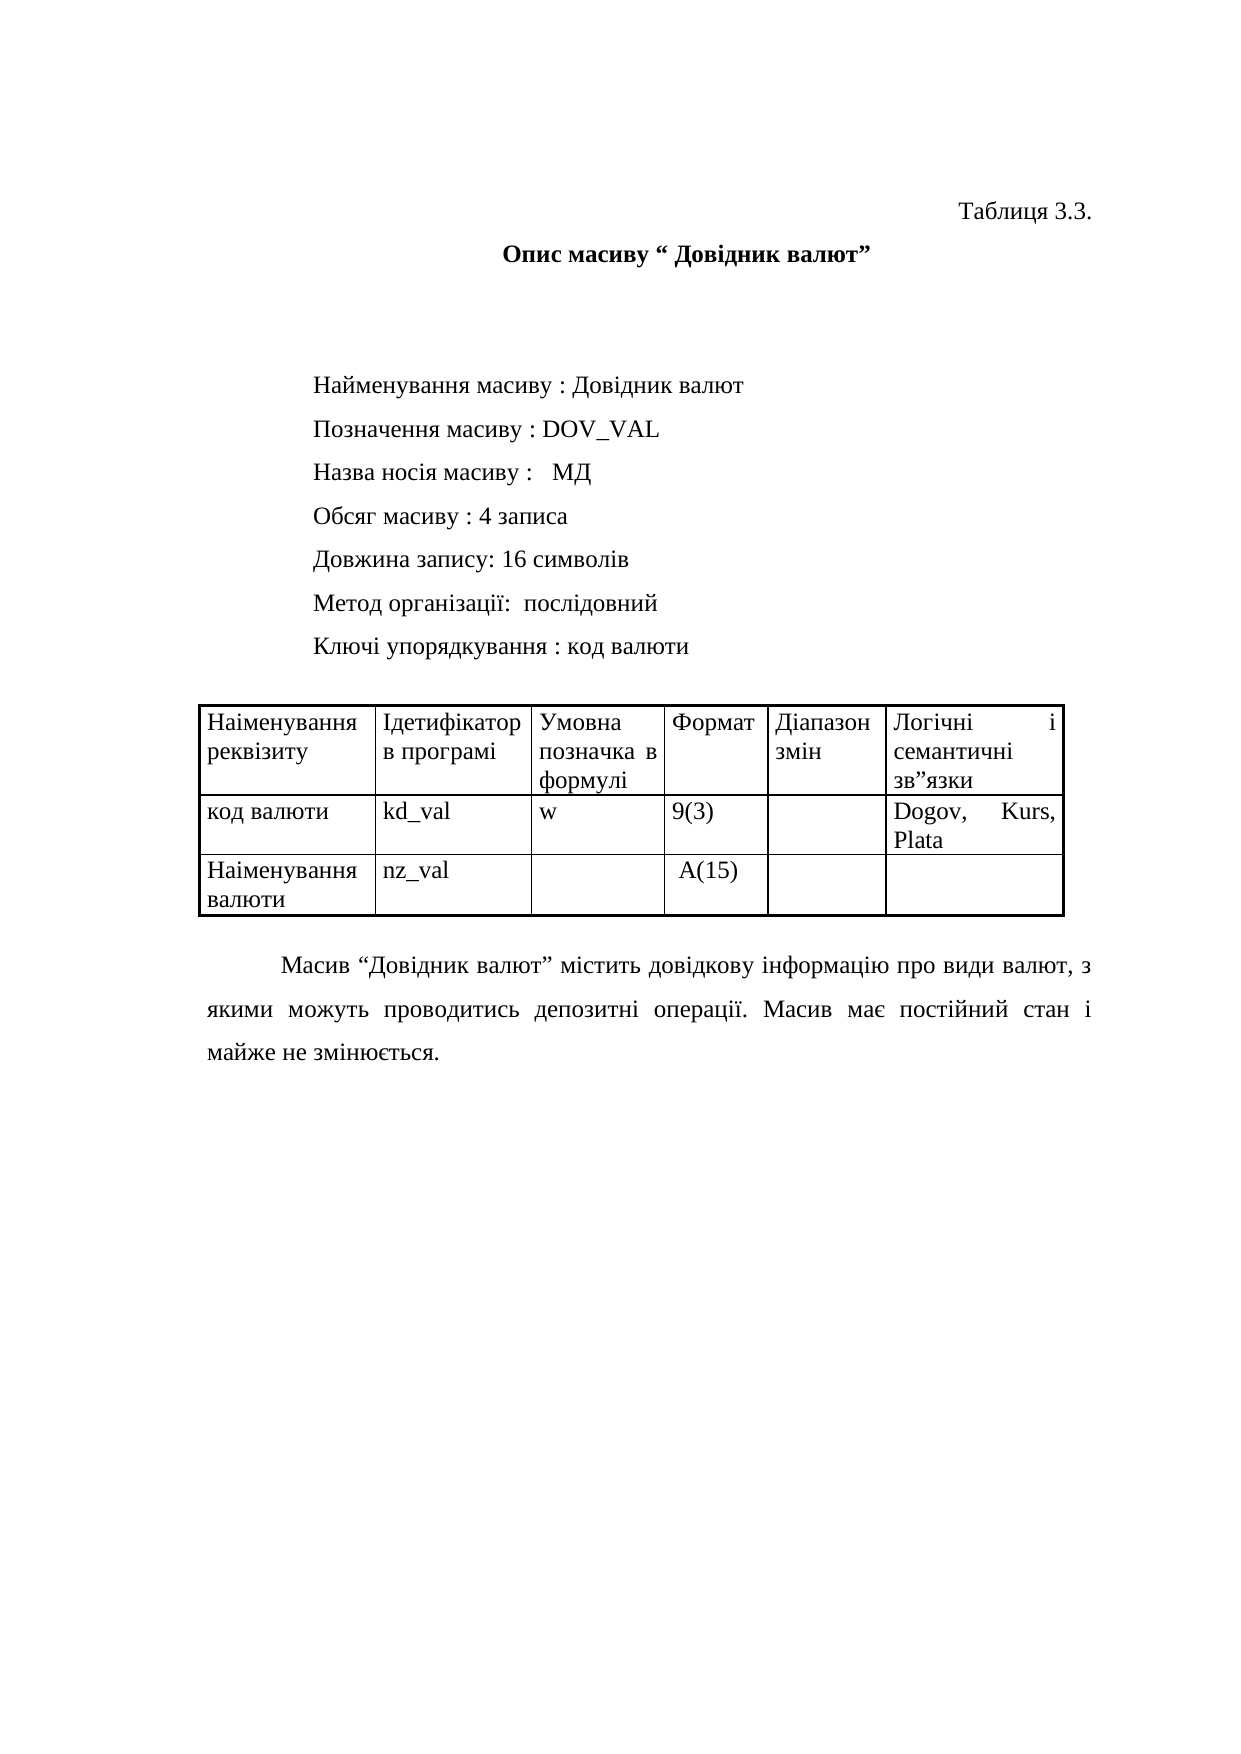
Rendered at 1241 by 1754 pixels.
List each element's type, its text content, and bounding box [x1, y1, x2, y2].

table_header Наіменування реквізиту [201, 707, 375, 794]
text Назва носія масиву : МД [207, 457, 1092, 486]
table_header Умовна позначка в формулі [532, 707, 664, 794]
table_header Формат [665, 707, 767, 794]
text Метод організації: послідовний [207, 588, 1092, 617]
table_cell код валюти [201, 796, 375, 854]
table_cell [769, 855, 885, 913]
text Таблиця 3.3. [207, 148, 1092, 225]
table_cell [769, 796, 885, 854]
table_cell nz_val [376, 855, 531, 913]
table_cell w [532, 796, 664, 854]
table_header Діапазон змін [769, 707, 885, 794]
text Позначення масиву : DOV_VAL [207, 413, 1092, 442]
table_header Ідетифікатор в програмі [376, 707, 531, 794]
table_cell [887, 855, 1062, 913]
table_cell Наіменування валюти [201, 855, 375, 913]
text Опис масиву “ Довідник валют” [207, 239, 1092, 268]
table_cell A(15) [665, 855, 767, 913]
table_cell [532, 855, 664, 913]
table_cell 9(3) [665, 796, 767, 854]
text Ключі упорядкування : код валюти [207, 631, 1092, 660]
table_cell Dogov, Kurs, Plata [887, 796, 1062, 854]
text Найменування масиву : Довідник валют [207, 370, 1092, 399]
table_cell kd_val [376, 796, 531, 854]
text Довжина запису: 16 символів [207, 544, 1092, 573]
text Масив “Довідник валют” містить довідкову інформацію про види валют, з якими можуть проводитись депозитні операції. Масив має постійний стан і майже не змінюється. [207, 950, 1092, 1066]
table_header Логічні і семантичні зв”язки [887, 707, 1062, 794]
text Обсяг масиву : 4 записа [207, 501, 1092, 529]
